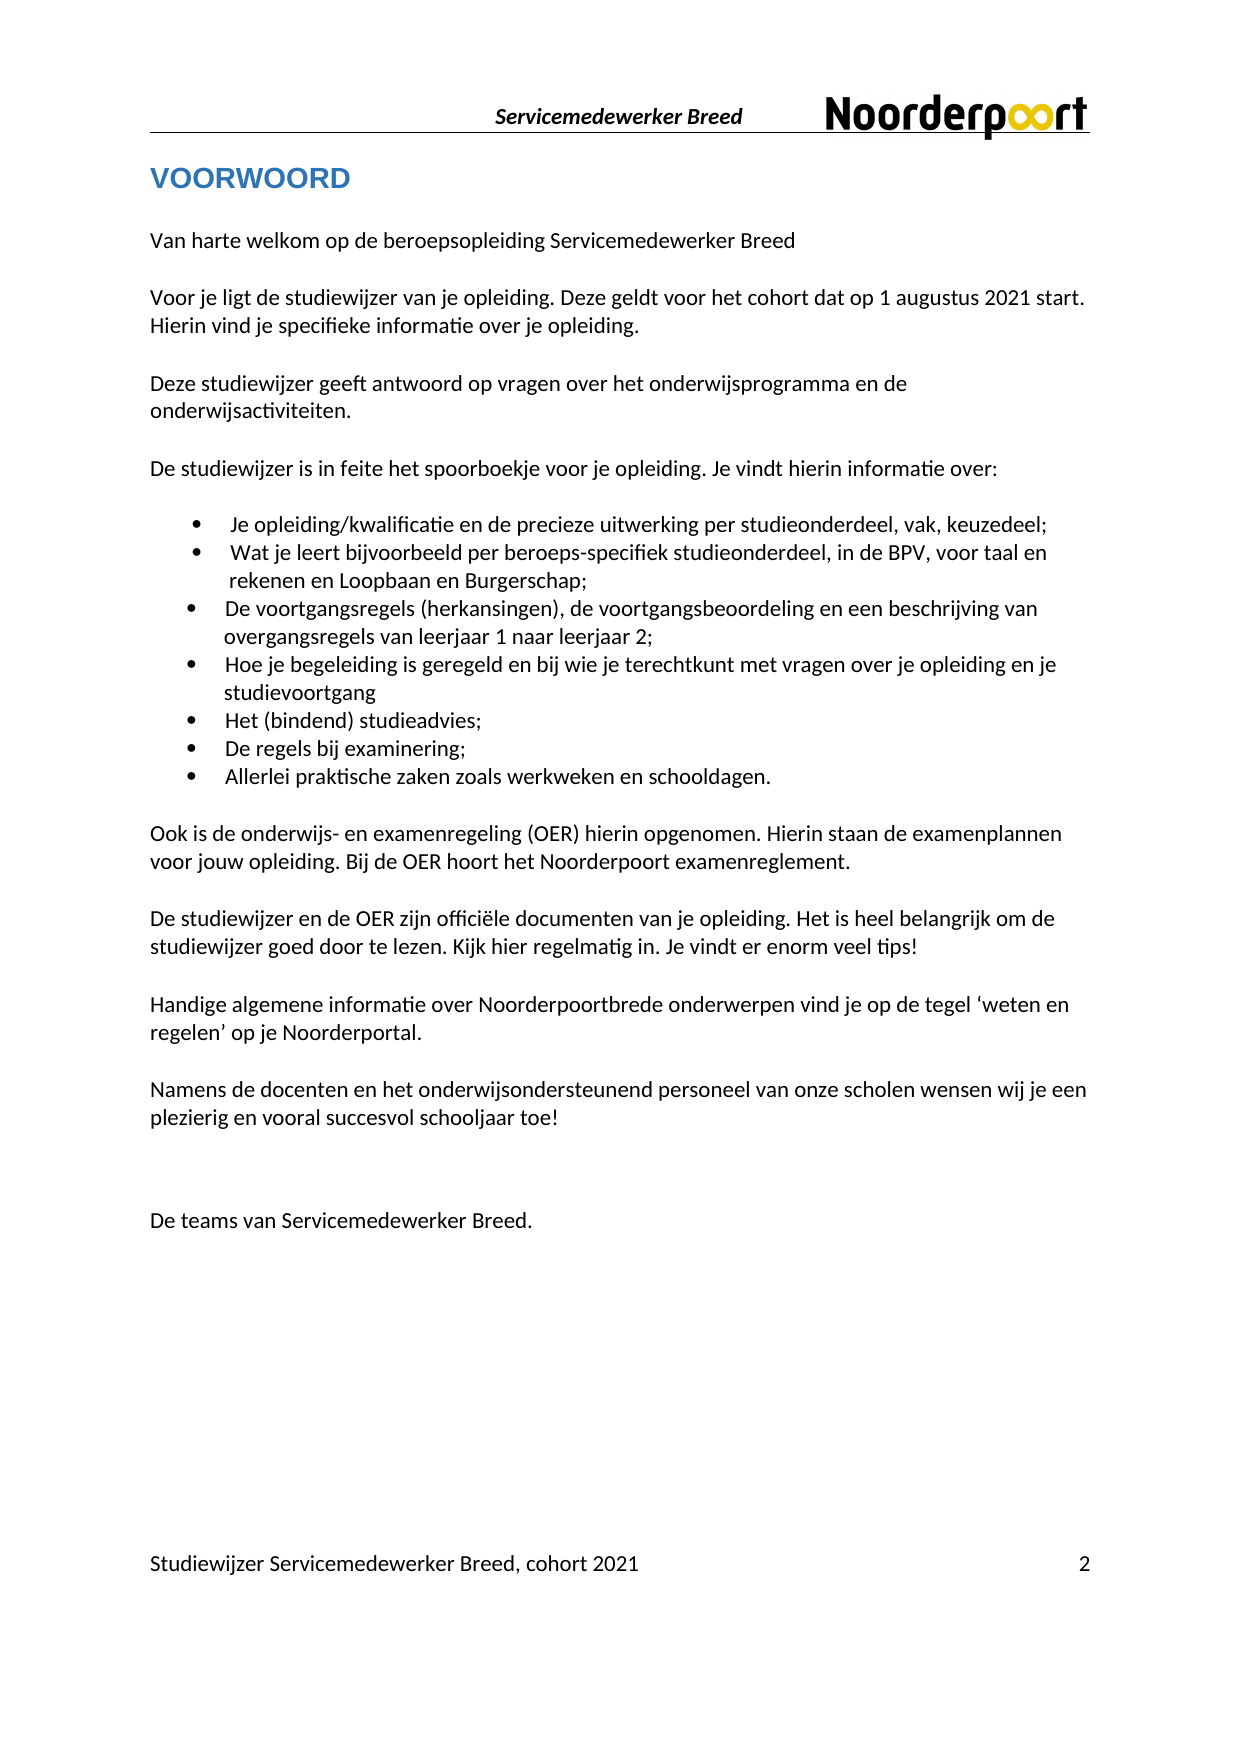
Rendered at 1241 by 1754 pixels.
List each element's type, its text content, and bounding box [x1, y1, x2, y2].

list Je opleiding/kwalificatie en de precieze uitwerking per studieonderdeel, vak, keuzedeel; [193, 510, 1090, 538]
text Deze studiewijzer geeft antwoord op vragen over het onderwijsprogramma en de onderwijsactiviteiten. [150, 369, 1090, 425]
text Namens de docenten en het onderwijsondersteunend personeel van onze scholen wensen wij je een plezierig en vooral succesvol schooljaar toe! [150, 1075, 1090, 1131]
text studievoortgang [150, 678, 1090, 706]
text De teams van Servicemedewerker Breed. [150, 1206, 1090, 1234]
text Voor je ligt de studiewijzer van je opleiding. Deze geldt voor het cohort dat op 1 augustus 2021 start. Hierin vind je specifieke informatie over je opleiding. [150, 283, 1090, 339]
picture [825, 133, 1088, 141]
text Van harte welkom op de beroepsopleiding Servicemedewerker Breed [150, 226, 1090, 254]
list Wat je leert bijvoorbeeld per beroeps-specifiek studieonderdeel, in de BPV, voor taal en [193, 538, 1090, 566]
subtitle VOORWOORD [150, 161, 1090, 194]
list Hoe je begeleiding is geregeld en bij wie je terechtkunt met vragen over je opleiding en je [187, 650, 1090, 678]
text Ook is de onderwijs- en examenregeling (OER) hierin opgenomen. Hierin staan de examenplannen voor jouw opleiding. Bij de OER hoort het Noorderpoort examenreglement. [150, 819, 1090, 875]
list De voortgangsregels (herkansingen), de voortgangsbeoordeling en een beschrijving van [187, 594, 1090, 622]
text De studiewijzer is in feite het spoorboekje voor je opleiding. Je vindt hierin informatie over: [150, 454, 1090, 482]
list Het (bindend) studieadvies; [187, 706, 1090, 734]
picture [825, 93, 1088, 132]
text rekenen en Loopbaan en Burgerschap; [150, 566, 1090, 594]
text De studiewijzer en de OER zijn officiële documenten van je opleiding. Het is heel belangrijk om de studiewijzer goed door te lezen. Kijk hier regelmatig in. Je vindt er enorm veel tips! [150, 904, 1090, 961]
list De regels bij examinering; [187, 734, 1090, 762]
text overgangsregels van leerjaar 1 naar leerjaar 2; [150, 622, 1090, 650]
list Allerlei praktische zaken zoals werkweken en schooldagen. [187, 762, 1090, 790]
text Handige algemene informatie over Noorderpoortbrede onderwerpen vind je op de tegel ‘weten en regelen’ op je Noorderportal. [150, 990, 1090, 1046]
